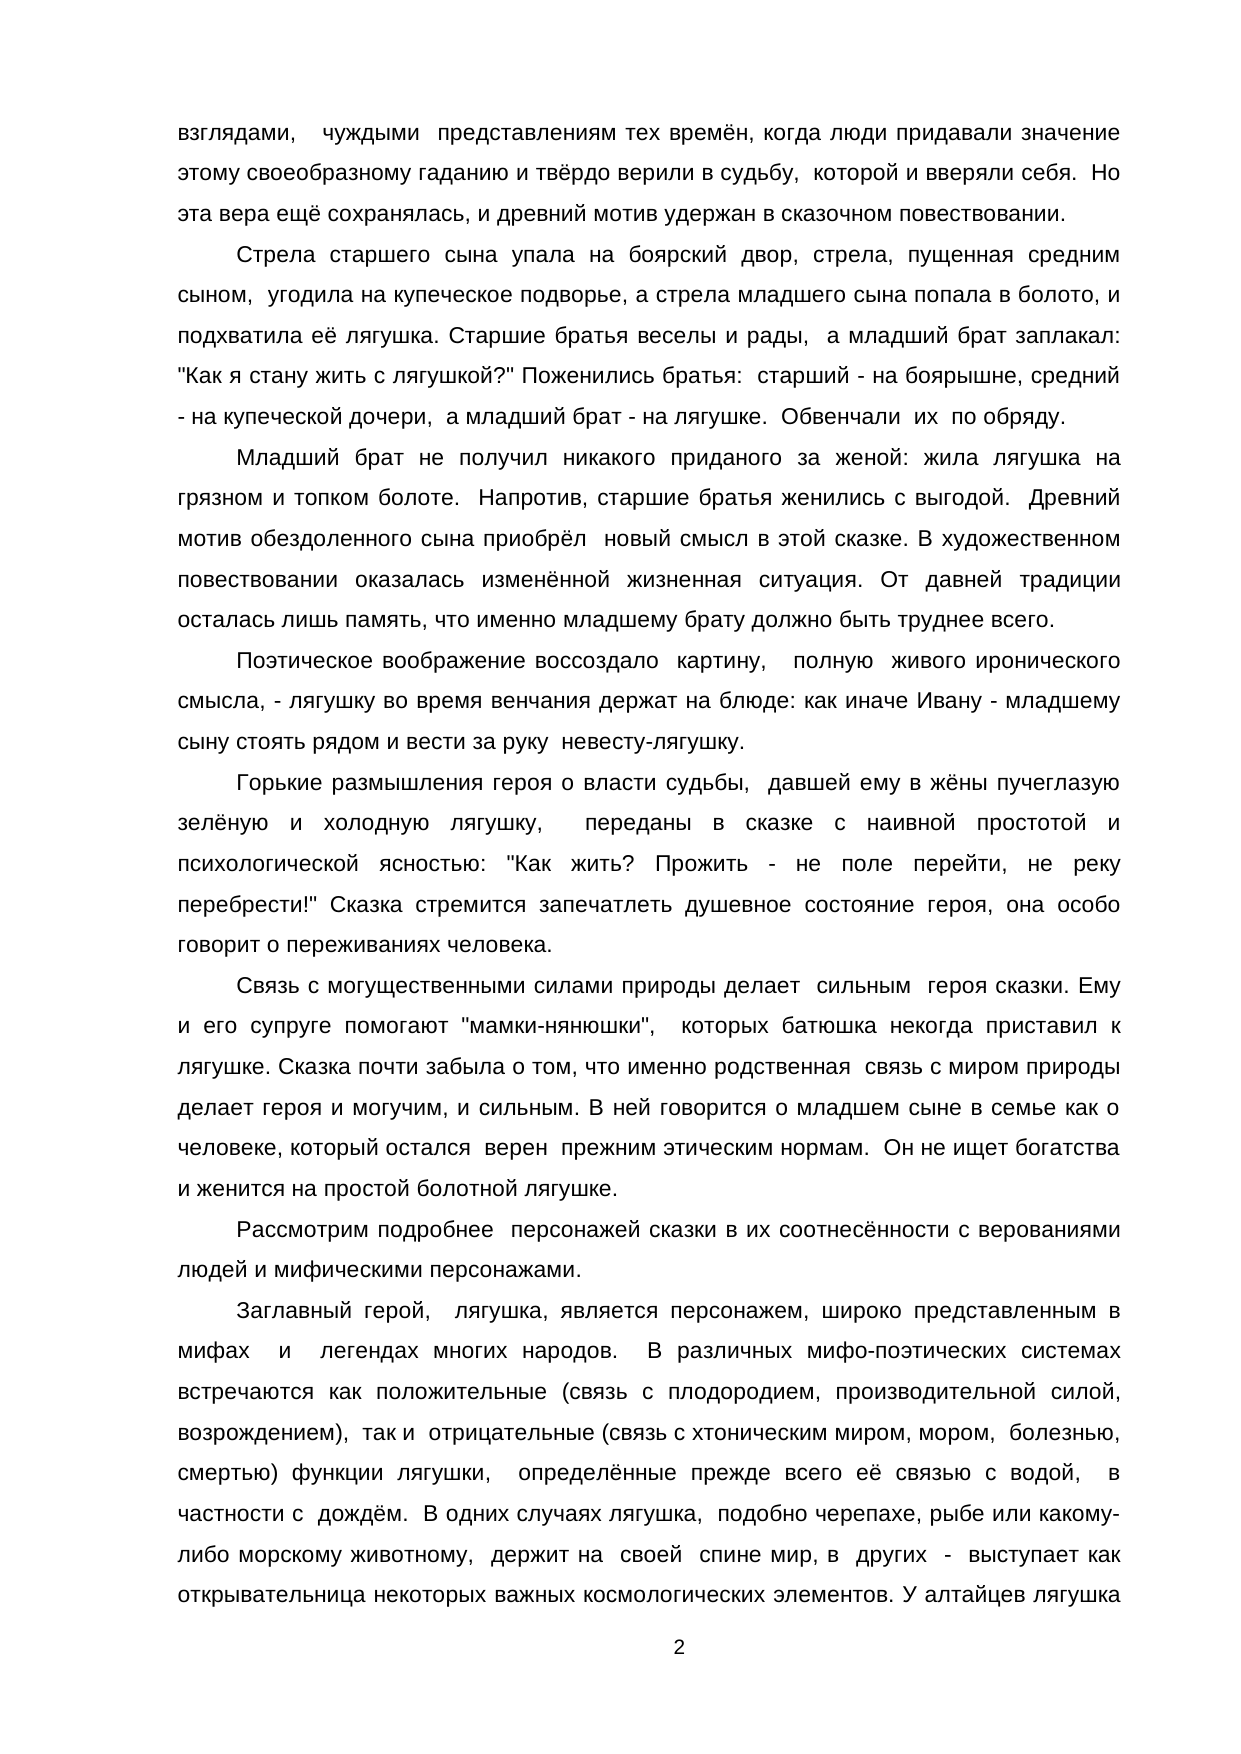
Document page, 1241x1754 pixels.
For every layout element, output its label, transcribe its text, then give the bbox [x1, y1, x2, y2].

text Рассмотрим подробнее персонажей сказки в их соотнесённости с верованиями людей и мифическими персонажами. [177, 1215, 1122, 1283]
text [177, 1296, 1122, 1608]
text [177, 118, 1122, 226]
text Младший брат не получил никакого приданого за женой: жила лягушка на грязном и топком болоте. Напротив, старшие братья женились с выгодой. Древний мотив обездоленного сына приобрёл новый смысл в этой сказке. В художественном повествовании оказалась изменённой жизненная ситуация. От давней традиции осталась лишь память, что именно младшему брату должно быть труднее всего. [177, 443, 1122, 633]
text Связь с могущественными силами природы делает сильным героя сказки. Ему и его супруге помогают "мамки-нянюшки", которых батюшка некогда приставил к лягушке. Сказка почти забыла о том, что именно родственная связь с миром природы делает героя и могучим, и сильным. В ней говорится о младшем сыне в семье как о человеке, который остался верен прежним этическим нормам. Он не ищет богатства и женится на простой болотной лягушке. [177, 971, 1122, 1201]
text Горькие размышления героя о власти судьбы, давшей ему в жёны пучеглазую зелёную и холодную лягушку, переданы в сказке с наивной простотой и психологической ясностью: "Как жить? Прожить - не поле перейти, не реку перебрести!" Сказка стремится запечатлеть душевное состояние героя, она особо говорит о переживаниях человека. [177, 768, 1122, 958]
text Поэтическое воображение воссоздало картину, полную живого иронического смысла, - лягушку во время венчания держат на блюде: как иначе Ивану - младшему сыну стоять рядом и вести за руку невесту-лягушку. [177, 646, 1122, 754]
text Стрела старшего сына упала на боярский двор, стрела, пущенная средним сыном, угодила на купеческое подворье, а стрела младшего сына попала в болото, и подхватила её лягушка. Старшие братья веселы и рады, а младший брат заплакал: "Как я стану жить с лягушкой?" Поженились братья: старший - на боярышне, средний - на купеческой дочери, а младший брат - на лягушке. Обвенчали их по обряду. [177, 240, 1122, 429]
